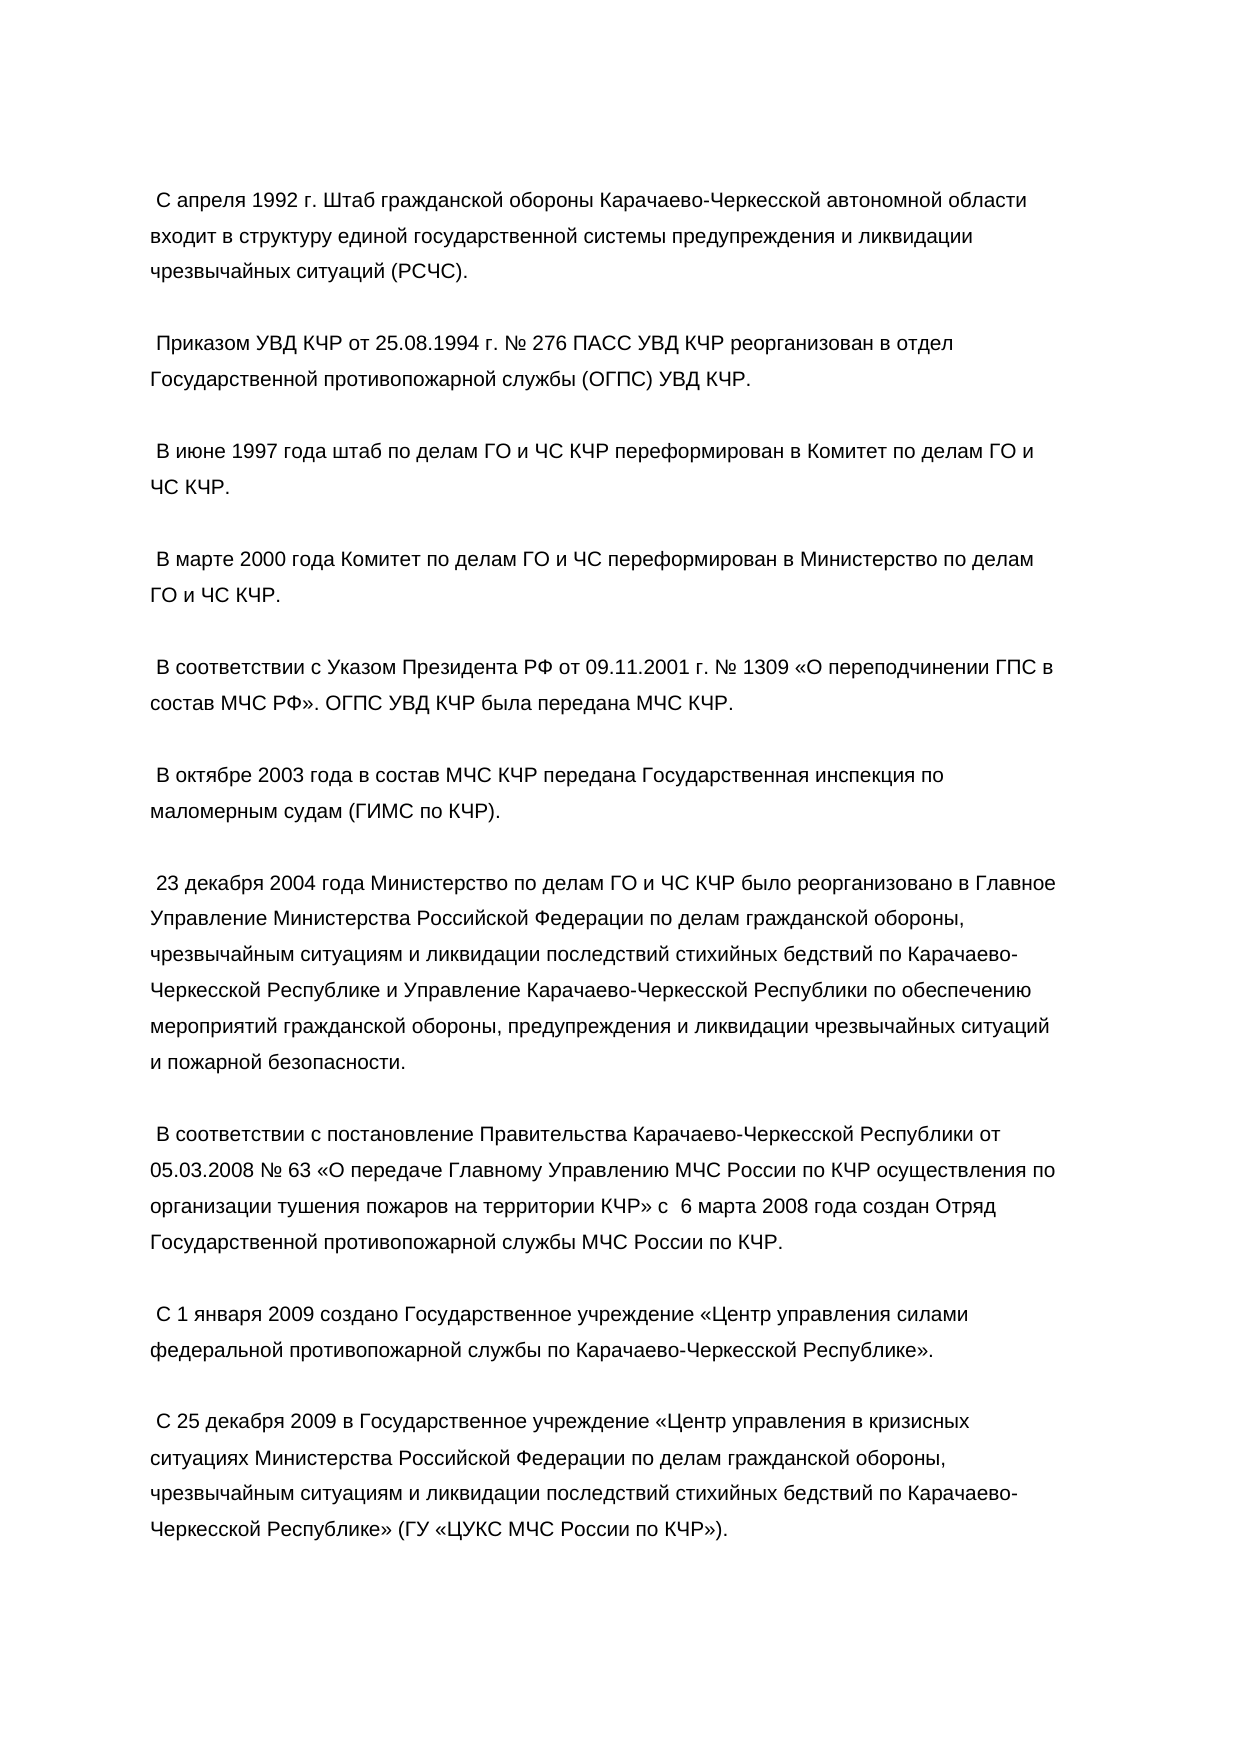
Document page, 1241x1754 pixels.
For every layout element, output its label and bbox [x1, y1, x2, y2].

table_cell [140, 150, 1078, 1577]
